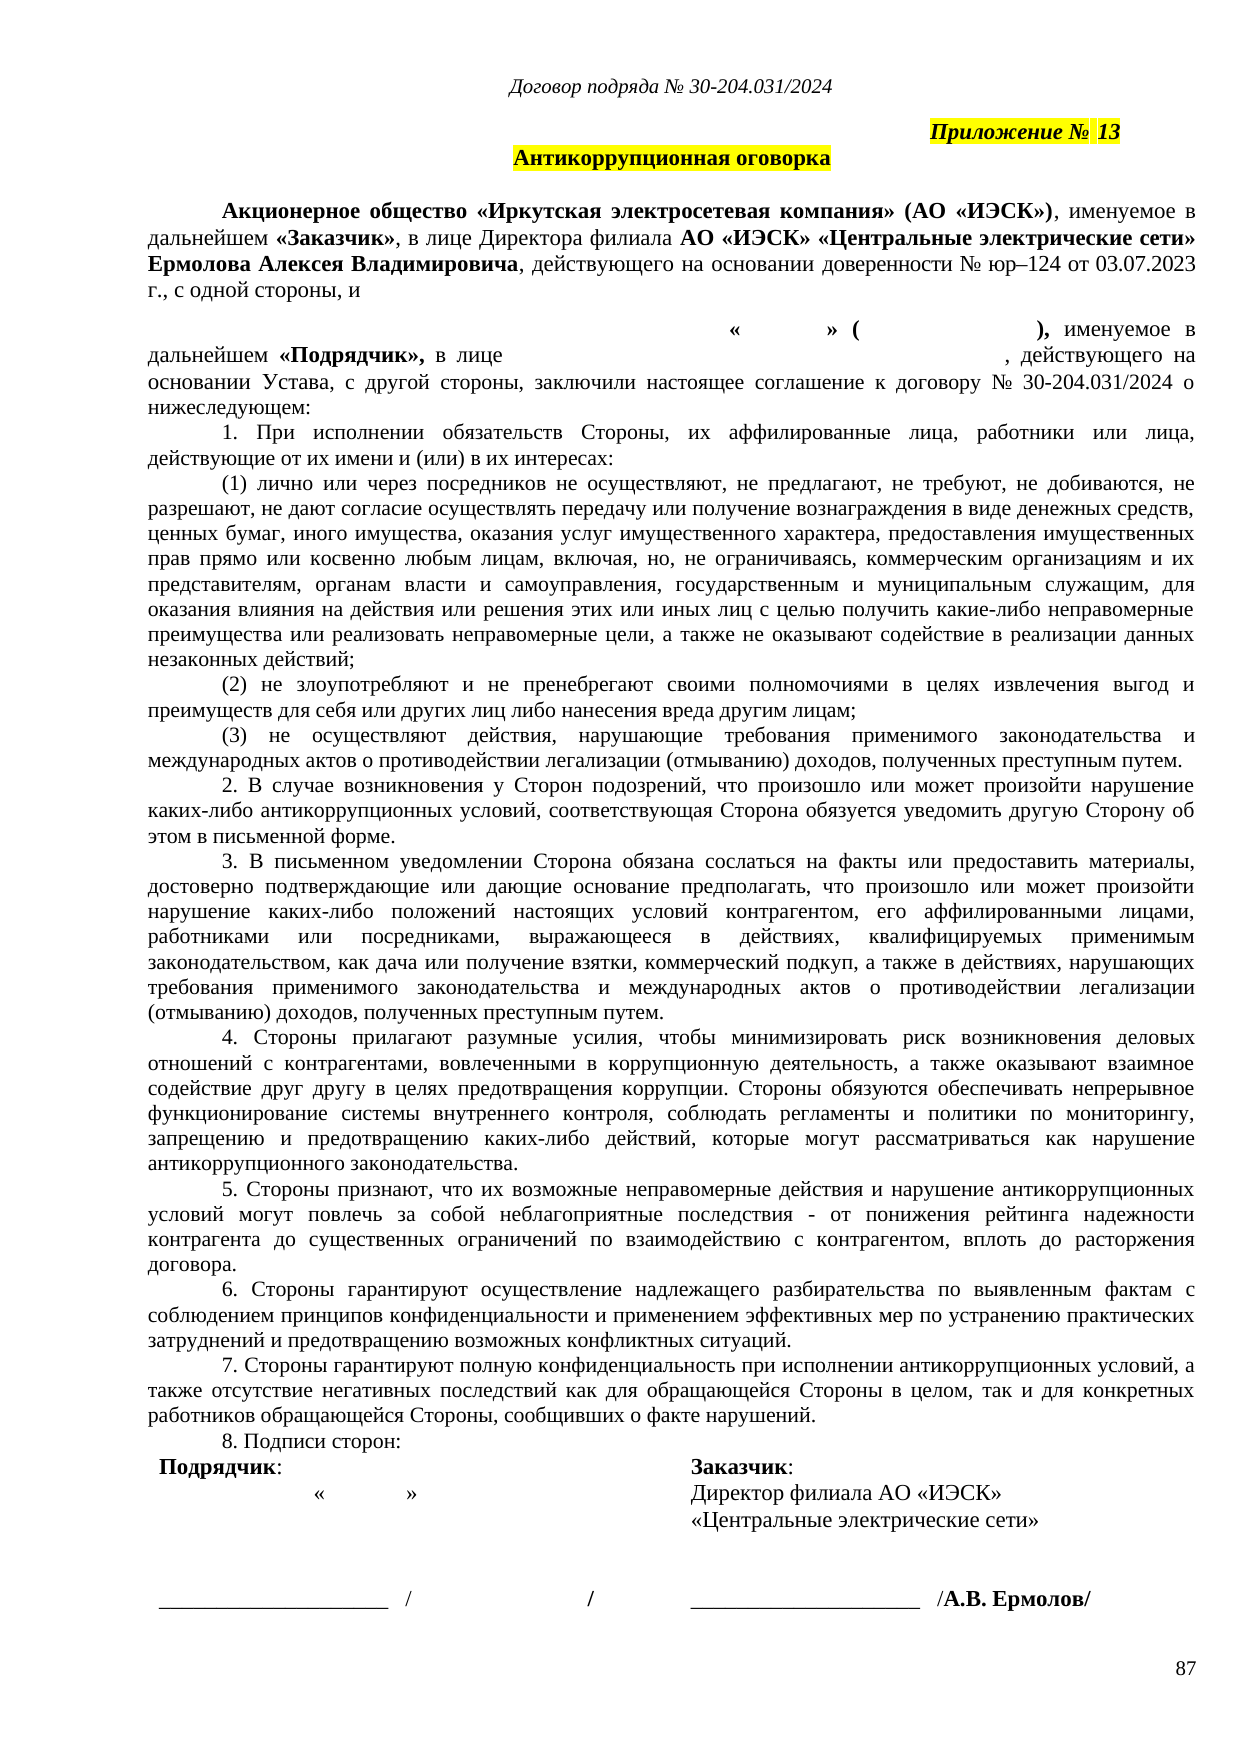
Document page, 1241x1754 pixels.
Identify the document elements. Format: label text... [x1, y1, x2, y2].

text 1. При исполнении обязательств Стороны, их аффилированные лица, работники или лица, действующие от их имени и (или) в их интересах: [148, 419, 1196, 470]
text 8. Подписи сторон: [148, 1428, 1196, 1453]
text Акционерное общество «Иркутская электросетевая компания» (АО «ИЭСК»), именуемое в дальнейшем «Заказчик», в лице Директора филиала АО «ИЭСК» «Центральные электрические сети» Ермолова Алексея Владимировича, действующего на основании доверенности № юр–124 от 03.07.2023 г., с одной стороны, и [148, 197, 1196, 303]
text 6. Стороны гарантируют осуществление надлежащего разбирательства по выявленным фактам с соблюдением принципов конфиденциальности и применением эффективных мер по устранению практических затруднений и предотвращению возможных конфликтных ситуаций. [148, 1276, 1196, 1352]
text 4. Стороны прилагают разумные усилия, чтобы минимизировать риск возникновения деловых отношений с контрагентами, вовлеченными в коррупционную деятельность, а также оказывают взаимное содействие друг другу в целях предотвращения коррупции. Стороны обязуются обеспечивать непрерывное функционирование системы внутреннего контроля, соблюдать регламенты и политики по мониторингу, запрещению и предотвращению каких-либо действий, которые могут рассматриваться как нарушение антикоррупционного законодательства. [148, 1024, 1196, 1176]
text (2) не злоупотребляют и не пренебрегают своими полномочиями в целях извлечения выгод и преимуществ для себя или других лиц либо нанесения вреда другим лицам; [148, 671, 1196, 722]
list Приложение № 13 Антикоррупционная оговорка [148, 118, 1196, 171]
table_header Подрядчик: Директор ООО «ЭлМонт» ____________________ /Д.Г. Нисковский/ [148, 1453, 679, 1637]
text (3) не осуществляют действия, нарушающие требования применимого законодательства и международных актов о противодействии легализации (отмыванию) доходов, полученных преступным путем. [148, 722, 1196, 772]
text 7. Стороны гарантируют полную конфиденциальность при исполнении антикоррупционных условий, а также отсутствие негативных последствий как для обращающейся Стороны в целом, так и для конкретных работников обращающейся Стороны, сообщивших о факте нарушений. [148, 1352, 1196, 1428]
text Общество с ограниченной ответственностью «ЭлМонт» (ООО «ЭлМонт»), именуемое в дальнейшем «Подрядчик», в лице Директора Нисковского Дениса Геннадьевича, действующего на основании Устава, с другой стороны, заключили настоящее соглашение к договору № 30-204.031/2024 о нижеследующем: [148, 315, 1196, 419]
table_header Заказчик: Директор филиала АО «ИЭСК» «Центральные электрические сети» ____________________ /А.В. Ермолов/ [679, 1453, 1167, 1637]
text 5. Стороны признают, что их возможные неправомерные действия и нарушение антикоррупционных условий могут повлечь за собой неблагоприятные последствия - от понижения рейтинга надежности контрагента до существенных ограничений по взаимодействию с контрагентом, вплоть до расторжения договора. [148, 1176, 1196, 1276]
text 3. В письменном уведомлении Сторона обязана сослаться на факты или предоставить материалы, достоверно подтверждающие или дающие основание предполагать, что произошло или может произойти нарушение каких-либо положений настоящих условий контрагентом, его аффилированными лицами, работниками или посредниками, выражающееся в действиях, квалифицируемых применимым законодательством, как дача или получение взятки, коммерческий подкуп, а также в действиях, нарушающих требования применимого законодательства и международных актов о противодействии легализации (отмыванию) доходов, полученных преступным путем. [148, 848, 1196, 1024]
text 2. В случае возникновения у Сторон подозрений, что произошло или может произойти нарушение каких-либо антикоррупционных условий, соответствующая Сторона обязуется уведомить другую Сторону об этом в письменной форме. [148, 772, 1196, 848]
text (1) лично или через посредников не осуществляют, не предлагают, не требуют, не добиваются, не разрешают, не дают согласие осуществлять передачу или получение вознаграждения в виде денежных средств, ценных бумаг, иного имущества, оказания услуг имущественного характера, предоставления имущественных прав прямо или косвенно любым лицам, включая, но, не ограничиваясь, коммерческим организациям и их представителям, органам власти и самоуправления, государственным и муниципальным служащим, для оказания влияния на действия или решения этих или иных лиц с целью получить какие-либо неправомерные преимущества или реализовать неправомерные цели, а также не оказывают содействие в реализации данных незаконных действий; [148, 470, 1196, 671]
